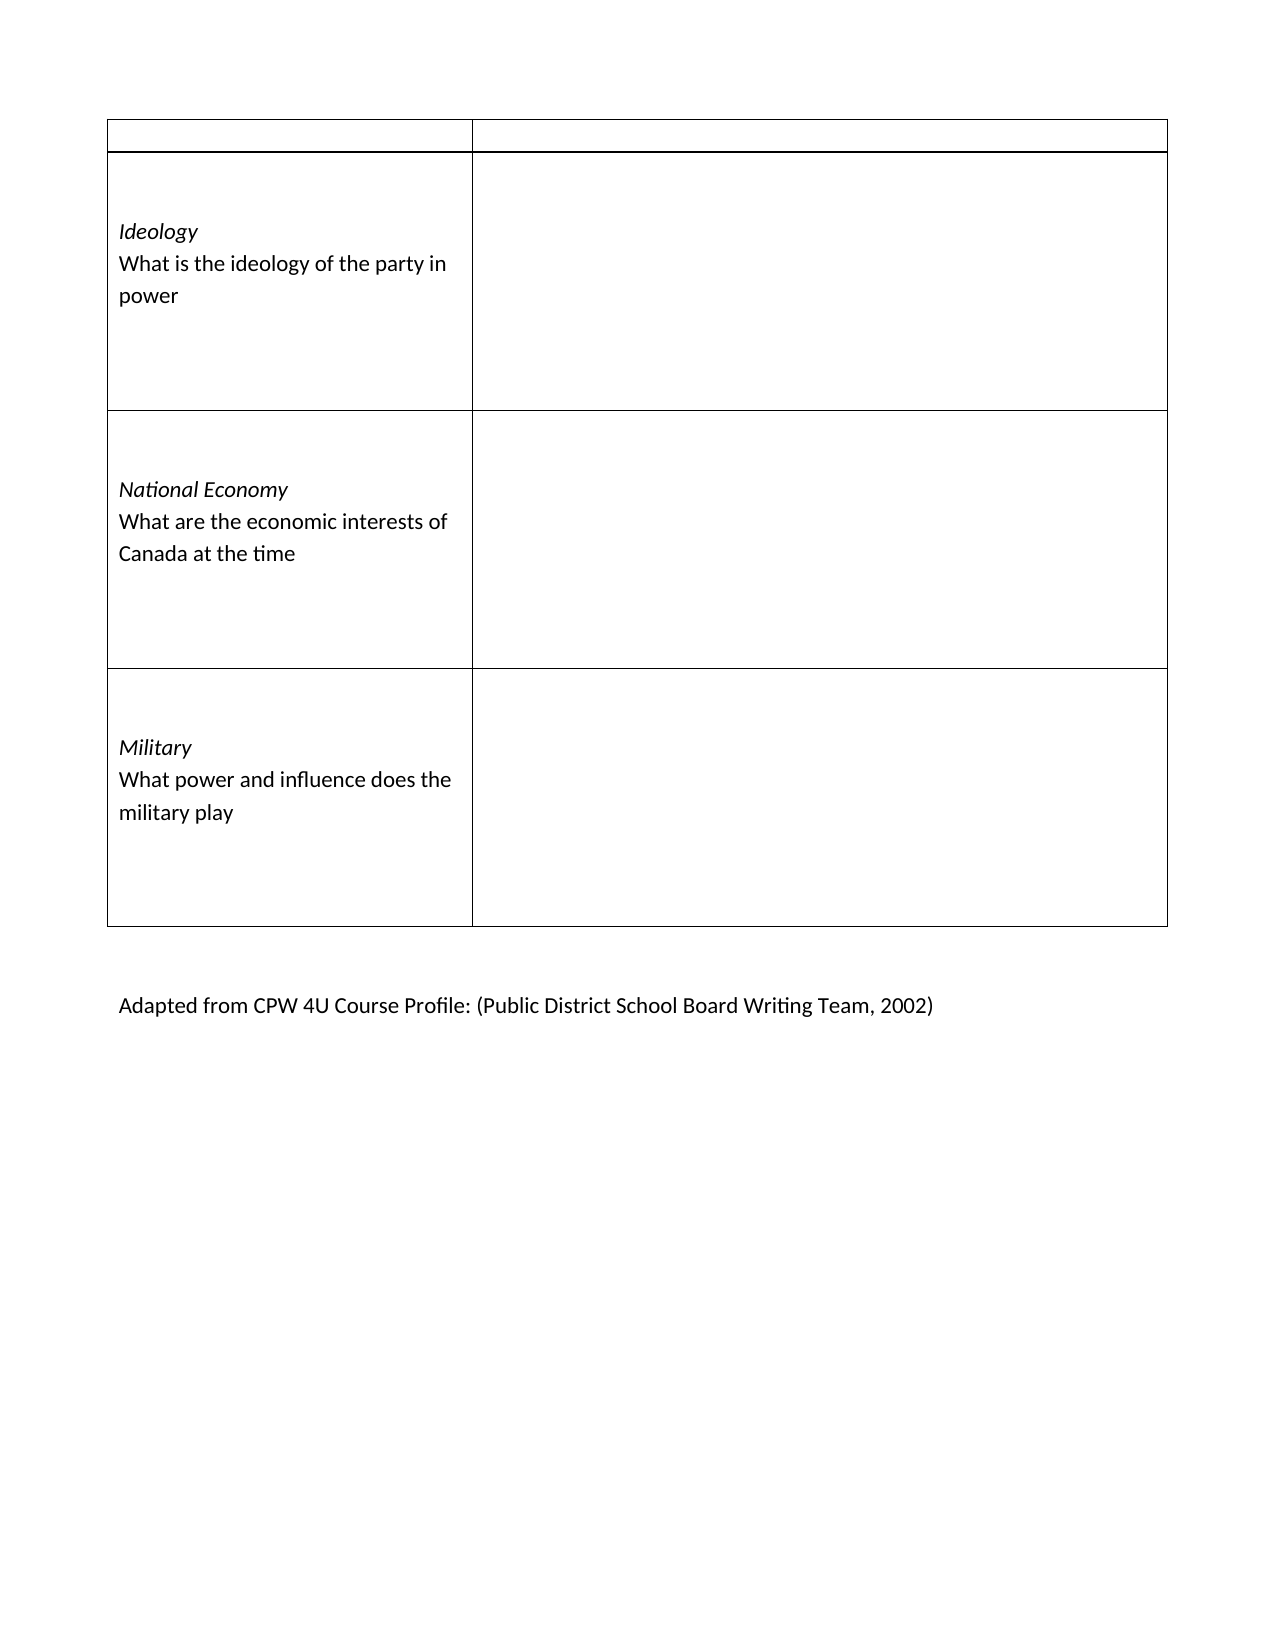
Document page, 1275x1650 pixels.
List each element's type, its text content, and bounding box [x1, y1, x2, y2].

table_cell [108, 120, 472, 151]
table_cell [473, 120, 1167, 151]
table_cell National Economy What are the economic interests of Canada at the time [108, 411, 472, 668]
table_cell Military What power and influence does the military play [108, 669, 472, 926]
table_cell [473, 153, 1167, 410]
table_cell Ideology What is the ideology of the party in power [108, 153, 472, 410]
table_cell [473, 669, 1167, 926]
text Adapted from CPW 4U Course Profile: (Public District School Board Writing Team, 2002) [118, 992, 1156, 1019]
table_cell [473, 411, 1167, 668]
